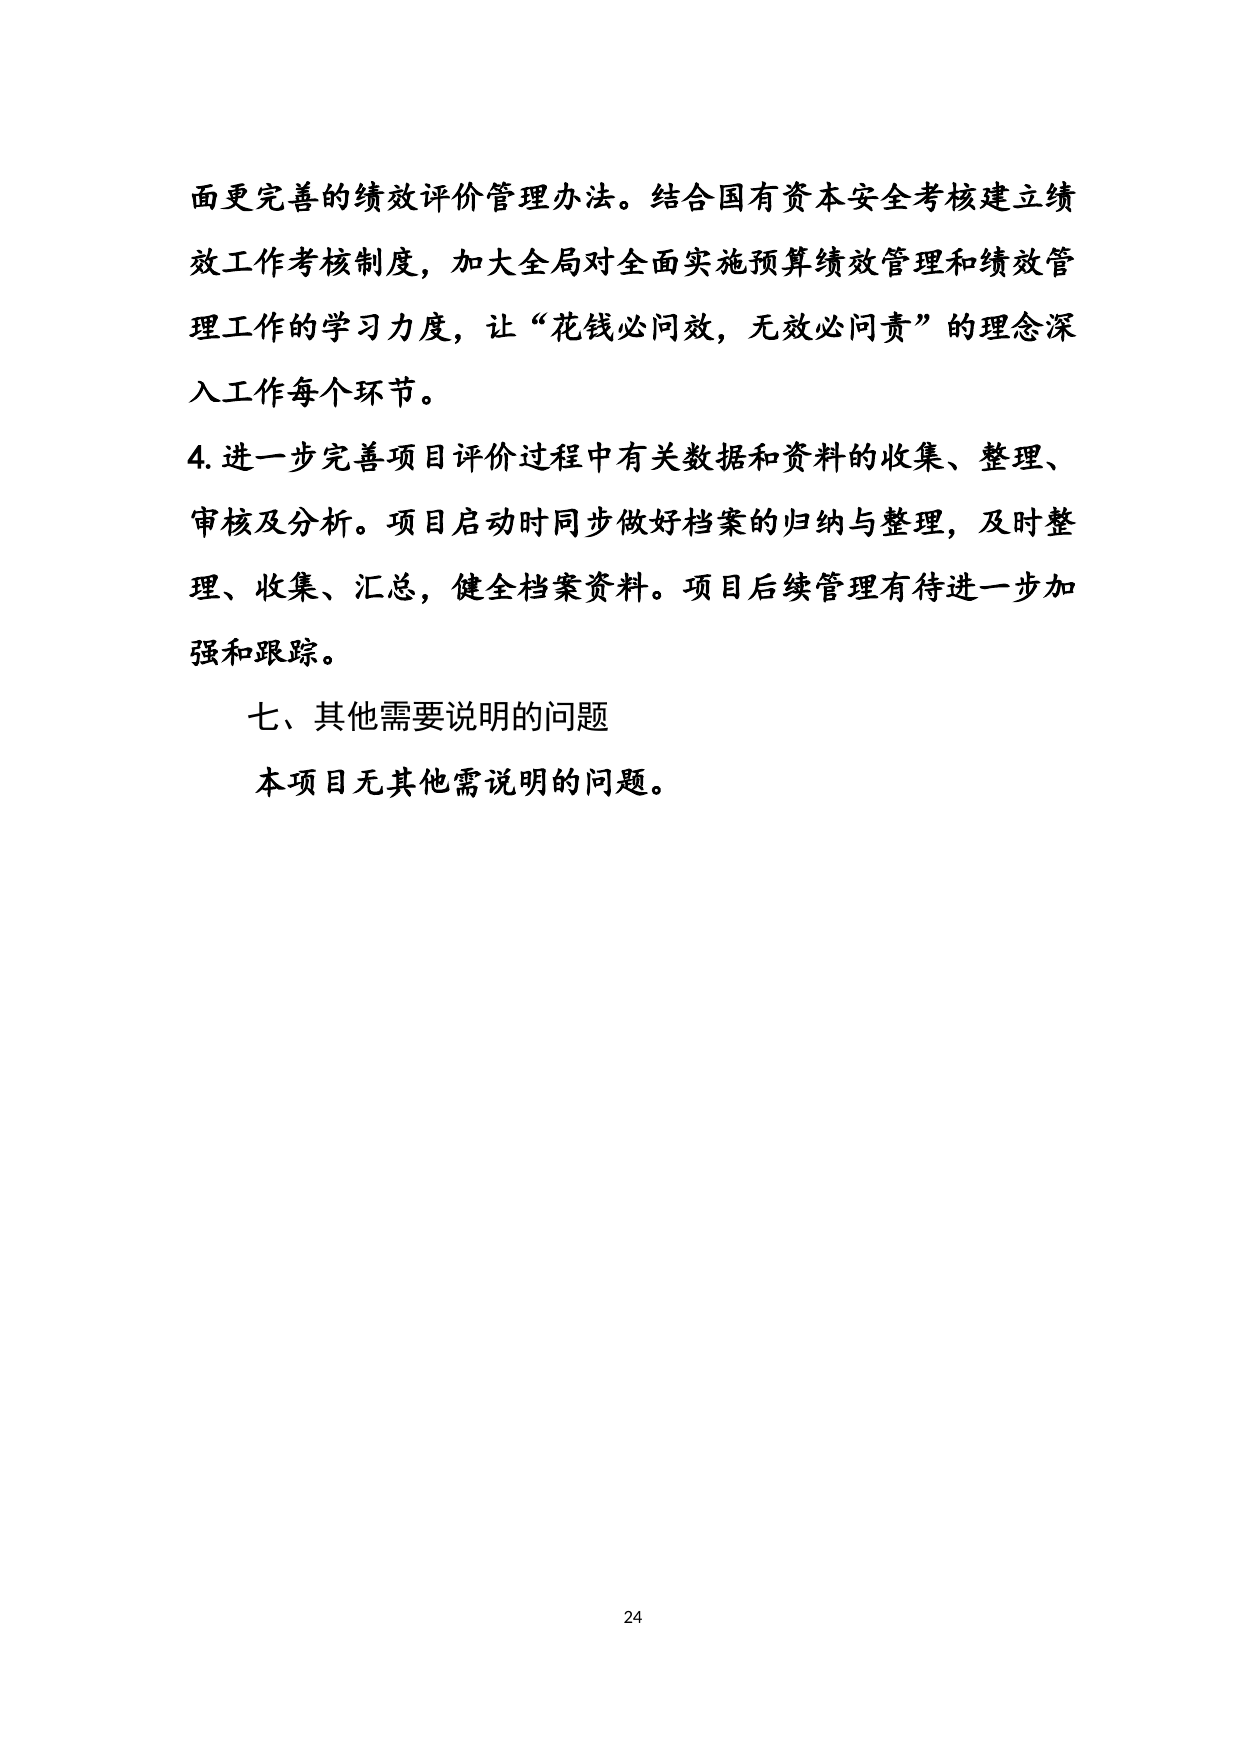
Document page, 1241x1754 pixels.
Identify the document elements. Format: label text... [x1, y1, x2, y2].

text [187, 162, 1078, 682]
text 七、其他需要说明的问题 [187, 682, 1078, 747]
text 本项目无其他需说明的问题。 [187, 747, 1078, 812]
